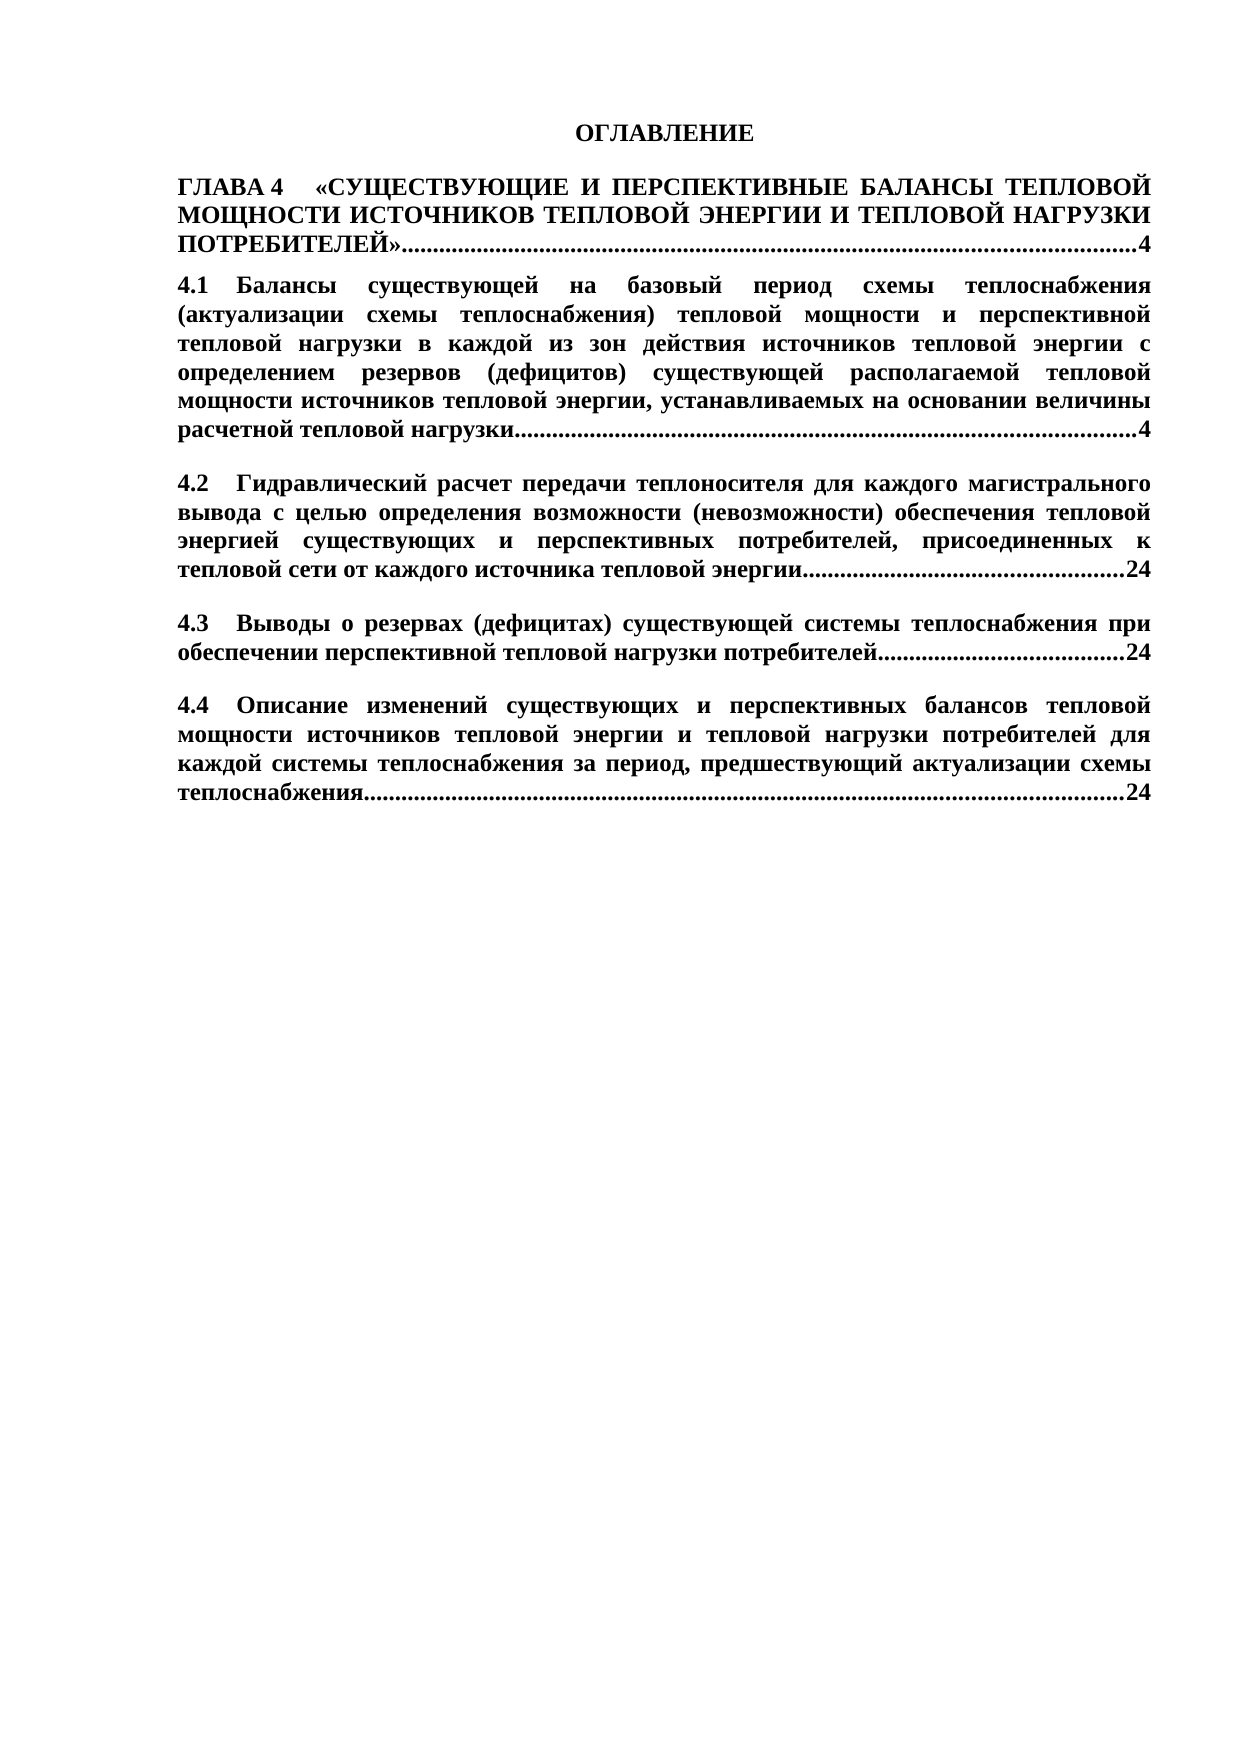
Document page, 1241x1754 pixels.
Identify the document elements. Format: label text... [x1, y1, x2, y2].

text 4.1 Балансы существующей на базовый период схемы теплоснабжения (актуализации схемы теплоснабжения) тепловой мощности и перспективной тепловой нагрузки в каждой из зон действия источников тепловой энергии с определением резервов (дефицитов) существующей располагаемой тепловой мощности источников тепловой энергии, устанавливаемых на основании величины расчетной тепловой нагрузки 4 [177, 271, 1152, 443]
text 4.3 Выводы о резервах (дефицитах) существующей системы теплоснабжения при обеспечении перспективной тепловой нагрузки потребителей 24 [177, 608, 1152, 666]
text Глава 4 «Существующие и перспективные балансы тепловой мощности источников тепловой энергии и тепловой нагрузки потребителей» 4 [177, 172, 1152, 258]
text 4.4 Описание изменений существующих и перспективных балансов тепловой мощности источников тепловой энергии и тепловой нагрузки потребителей для каждой системы теплоснабжения за период, предшествующий актуализации схемы теплоснабжения 24 [177, 691, 1152, 806]
text ОГЛАВЛЕНИЕ [177, 118, 1152, 147]
text 4.2 Гидравлический расчет передачи теплоносителя для каждого магистрального вывода с целью определения возможности (невозможности) обеспечения тепловой энергией существующих и перспективных потребителей, присоединенных к тепловой сети от каждого источника тепловой энергии 24 [177, 468, 1152, 583]
